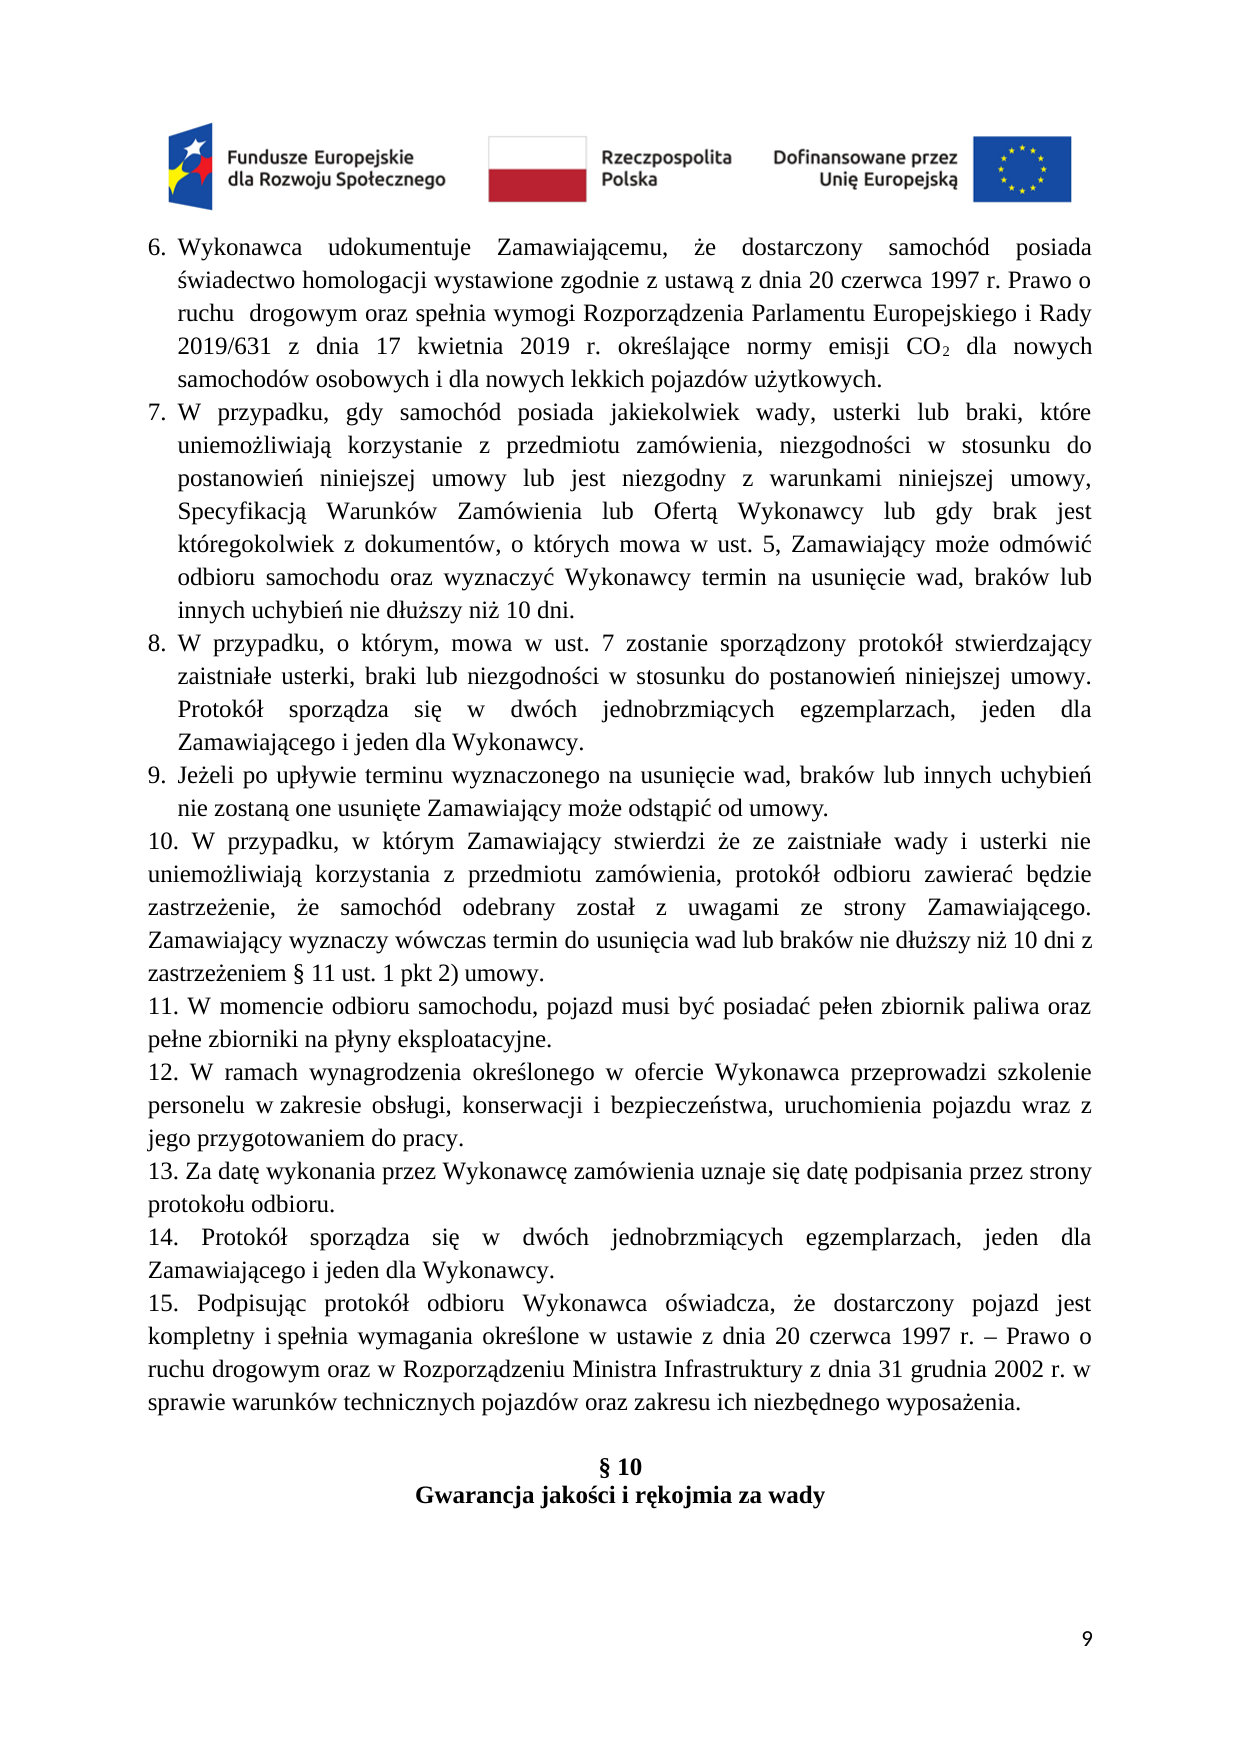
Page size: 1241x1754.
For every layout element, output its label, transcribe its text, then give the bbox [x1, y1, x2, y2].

text 12. W ramach wynagrodzenia określonego w ofercie Wykonawca przeprowadzi szkolenie personelu w zakresie obsługi, konserwacji i bezpieczeństwa, uruchomienia pojazdu wraz z jego przygotowaniem do pracy. [148, 1057, 1093, 1152]
text 13. Za datę wykonania przez Wykonawcę zamówienia uznaje się datę podpisania przez strony protokołu odbioru. [148, 1156, 1093, 1218]
list W przypadku, o którym, mowa w ust. 7 zostanie sporządzony protokół stwierdzający zaistniałe usterki, braki lub niezgodności w stosunku do postanowień niniejszej umowy. Protokół sporządza się w dwóch jednobrzmiących egzemplarzach, jeden dla Zamawiającego i jeden dla Wykonawcy. [148, 628, 1093, 756]
list W przypadku, gdy samochód posiada jakiekolwiek wady, usterki lub braki, które uniemożliwiają korzystanie z przedmiotu zamówienia, niezgodności w stosunku do postanowień niniejszej umowy lub jest niezgodny z warunkami niniejszej umowy, Specyfikacją Warunków Zamówienia lub Ofertą Wykonawcy lub gdy brak jest któregokolwiek z dokumentów, o których mowa w ust. 5, Zamawiający może odmówić odbioru samochodu oraz wyznaczyć Wykonawcy termin na usunięcie wad, braków lub innych uchybień nie dłuższy niż 10 dni. [148, 397, 1093, 624]
picture [147, 101, 1093, 232]
text Gwarancja jakości i rękojmia za wady [148, 1480, 1093, 1509]
text 10. W przypadku, w którym Zamawiający stwierdzi że ze zaistniałe wady i usterki nie uniemożliwiają korzystania z przedmiotu zamówienia, protokół odbioru zawierać będzie zastrzeżenie, że samochód odebrany został z uwagami ze strony Zamawiającego. Zamawiający wyznaczy wówczas termin do usunięcia wad lub braków nie dłuższy niż 10 dni z zastrzeżeniem § 11 ust. 1 pkt 2) umowy. [148, 826, 1093, 987]
text 11. W momencie odbioru samochodu, pojazd musi być posiadać pełen zbiornik paliwa oraz pełne zbiorniki na płyny eksploatacyjne. [148, 991, 1093, 1053]
text § 10 [148, 1452, 1093, 1480]
text 15. Podpisując protokół odbioru Wykonawca oświadcza, że dostarczony pojazd jest kompletny i spełnia wymagania określone w ustawie z dnia 20 czerwca 1997 r. – Prawo o ruchu drogowym oraz w Rozporządzeniu Ministra Infrastruktury z dnia 31 grudnia 2002 r. w sprawie warunków technicznych pojazdów oraz zakresu ich niezbędnego wyposażenia. [148, 1288, 1093, 1416]
list Jeżeli po upływie terminu wyznaczonego na usunięcie wad, braków lub innych uchybień nie zostaną one usunięte Zamawiający może odstąpić od umowy. [148, 760, 1093, 822]
list Wykonawca udokumentuje Zamawiającemu, że dostarczony samochód posiada świadectwo homologacji wystawione zgodnie z ustawą z dnia 20 czerwca 1997 r. Prawo o ruchu drogowym oraz spełnia wymogi Rozporządzenia Parlamentu Europejskiego i Rady 2019/631 z dnia 17 kwietnia 2019 r. określające normy emisji CO2 dla nowych samochodów osobowych i dla nowych lekkich pojazdów użytkowych. [148, 232, 1093, 393]
text 14. Protokół sporządza się w dwóch jednobrzmiących egzemplarzach, jeden dla Zamawiającego i jeden dla Wykonawcy. [148, 1222, 1093, 1284]
